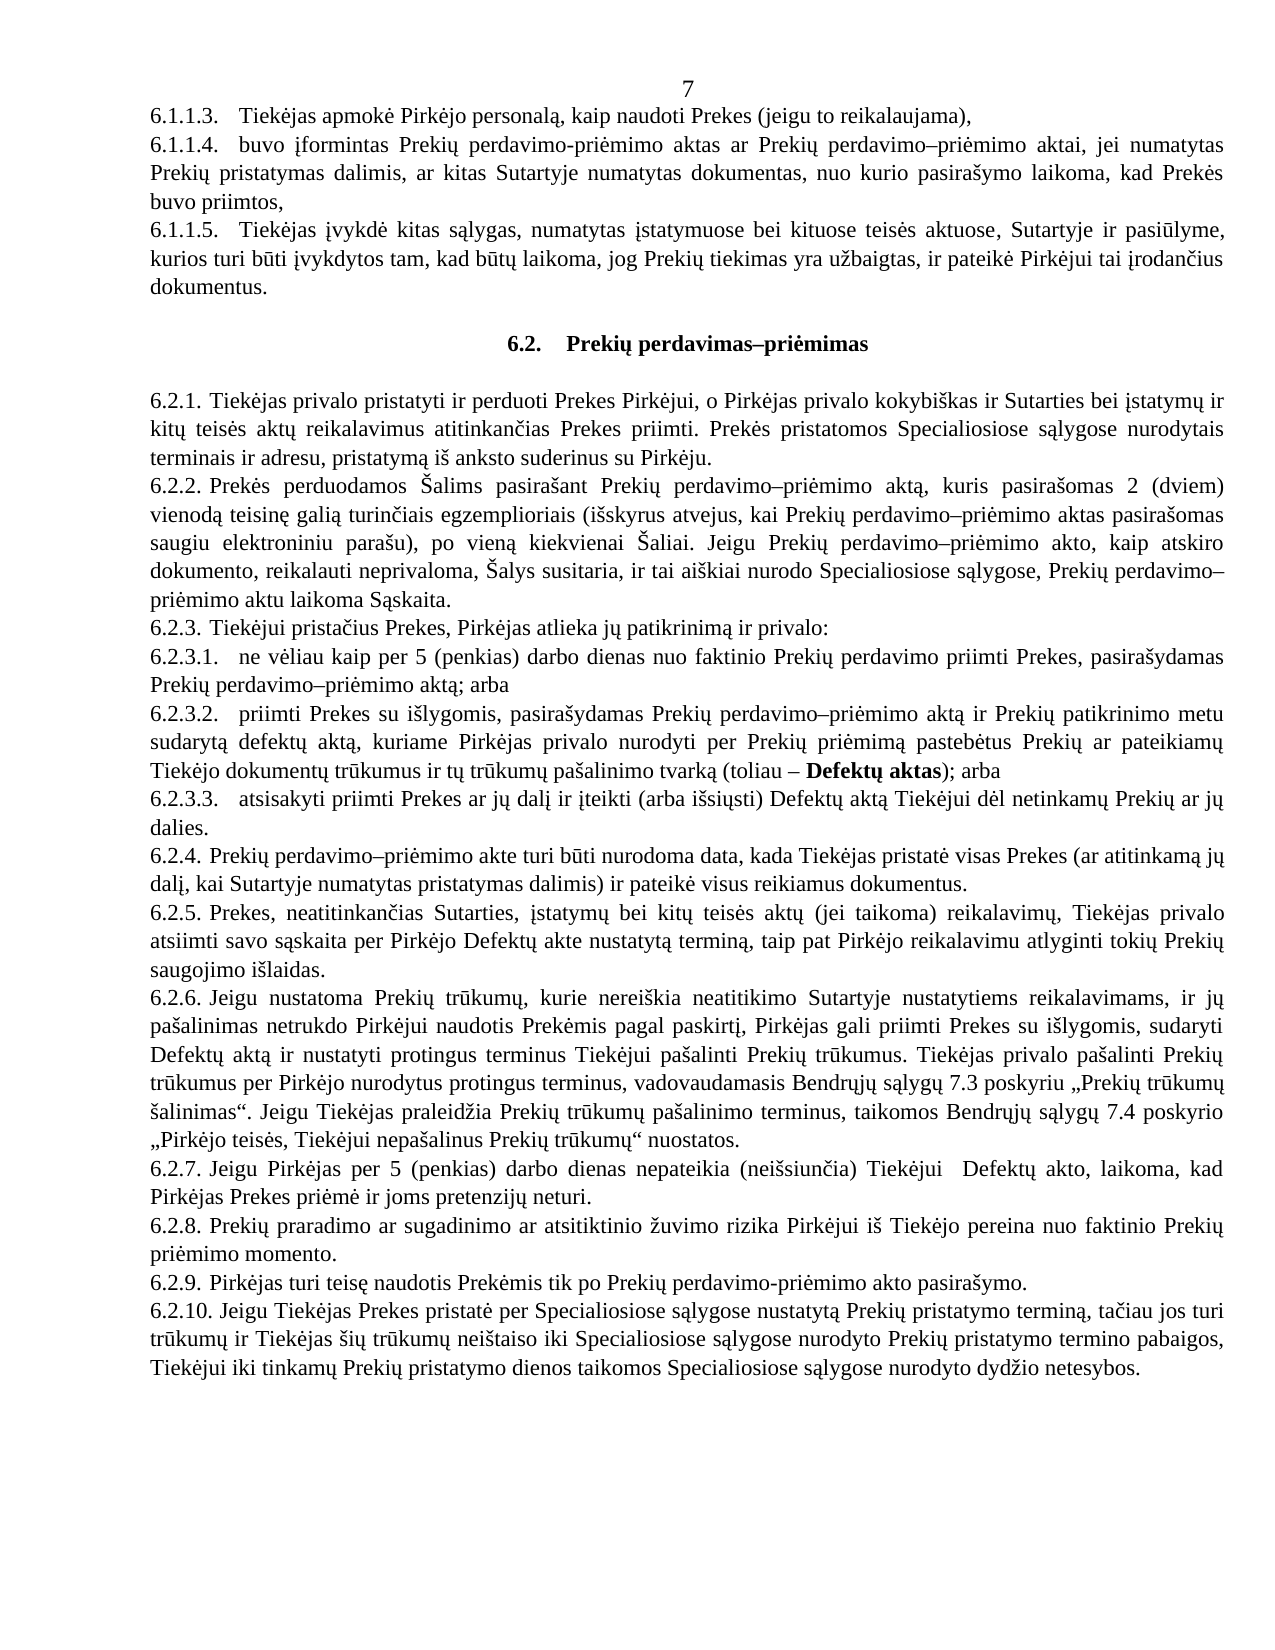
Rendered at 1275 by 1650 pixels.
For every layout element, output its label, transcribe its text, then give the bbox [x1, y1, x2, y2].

text 6.2.8. Prekių praradimo ar sugadinimo ar atsitiktinio žuvimo rizika Pirkėjui iš Tiekėjo pereina nuo faktinio Prekių priėmimo momento. [150, 1212, 1226, 1266]
text 6.2.6. Jeigu nustatoma Prekių trūkumų, kurie nereiškia neatitikimo Sutartyje nustatytiems reikalavimams, ir jų pašalinimas netrukdo Pirkėjui naudotis Prekėmis pagal paskirtį, Pirkėjas gali priimti Prekes su išlygomis, sudaryti Defektų aktą ir nustatyti protingus terminus Tiekėjui pašalinti Prekių trūkumus. Tiekėjas privalo pašalinti Prekių trūkumus per Pirkėjo nurodytus protingus terminus, vadovaudamasis Bendrųjų sąlygų 7.3 poskyriu „Prekių trūkumų šalinimas“. Jeigu Tiekėjas praleidžia Prekių trūkumų pašalinimo terminus, taikomos Bendrųjų sąlygų 7.4 poskyrio „Pirkėjo teisės, Tiekėjui nepašalinus Prekių trūkumų“ nuostatos. [150, 984, 1226, 1153]
text 6.2.3.1. ne vėliau kaip per 5 (penkias) darbo dienas nuo faktinio Prekių perdavimo priimti Prekes, pasirašydamas Prekių perdavimo–priėmimo aktą; arba [150, 643, 1226, 698]
text 6.2.3.2. priimti Prekes su išlygomis, pasirašydamas Prekių perdavimo–priėmimo aktą ir Prekių patikrinimo metu sudarytą defektų aktą, kuriame Pirkėjas privalo nurodyti per Prekių priėmimą pastebėtus Prekių ar pateikiamų Tiekėjo dokumentų trūkumus ir tų trūkumų pašalinimo tvarką (toliau – Defektų aktas); arba [150, 700, 1226, 783]
text 6.2.1. Tiekėjas privalo pristatyti ir perduoti Prekes Pirkėjui, o Pirkėjas privalo kokybiškas ir Sutarties bei įstatymų ir kitų teisės aktų reikalavimus atitinkančias Prekes priimti. Prekės pristatomos Specialiosiose sąlygose nurodytais terminais ir adresu, pristatymą iš anksto suderinus su Pirkėju. [150, 387, 1226, 470]
text 6.2.3. Tiekėjui pristačius Prekes, Pirkėjas atlieka jų patikrinimą ir privalo: [150, 614, 1226, 641]
text 6.2. Prekių perdavimas–priėmimas [150, 330, 1226, 356]
text 6.1.1.3. Tiekėjas apmokė Pirkėjo personalą, kaip naudoti Prekes (jeigu to reikalaujama), [150, 103, 1226, 129]
text 6.2.7. Jeigu Pirkėjas per 5 (penkias) darbo dienas nepateikia (neišsiunčia) Tiekėjui Defektų akto, laikoma, kad Pirkėjas Prekes priėmė ir joms pretenzijų neturi. [150, 1155, 1226, 1209]
text 6.2.2. Prekės perduodamos Šalims pasirašant Prekių perdavimo–priėmimo aktą, kuris pasirašomas 2 (dviem) vienodą teisinę galią turinčiais egzemplioriais (išskyrus atvejus, kai Prekių perdavimo–priėmimo aktas pasirašomas saugiu elektroniniu parašu), po vieną kiekvienai Šaliai. Jeigu Prekių perdavimo–priėmimo akto, kaip atskiro dokumento, reikalauti neprivaloma, Šalys susitaria, ir tai aiškiai nurodo Specialiosiose sąlygose, Prekių perdavimo–priėmimo aktu laikoma Sąskaita. [150, 472, 1226, 612]
text 6.2.5. Prekes, neatitinkančias Sutarties, įstatymų bei kitų teisės aktų (jei taikoma) reikalavimų, Tiekėjas privalo atsiimti savo sąskaita per Pirkėjo Defektų akte nustatytą terminą, taip pat Pirkėjo reikalavimu atlyginti tokių Prekių saugojimo išlaidas. [150, 899, 1226, 982]
text 6.2.3.3. atsisakyti priimti Prekes ar jų dalį ir įteikti (arba išsiųsti) Defektų aktą Tiekėjui dėl netinkamų Prekių ar jų dalies. [150, 785, 1226, 840]
text 6.1.1.4. buvo įformintas Prekių perdavimo-priėmimo aktas ar Prekių perdavimo–priėmimo aktai, jei numatytas Prekių pristatymas dalimis, ar kitas Sutartyje numatytas dokumentas, nuo kurio pasirašymo laikoma, kad Prekės buvo priimtos, [150, 131, 1226, 214]
text 6.2.9. Pirkėjas turi teisę naudotis Prekėmis tik po Prekių perdavimo-priėmimo akto pasirašymo. [150, 1268, 1226, 1295]
text 6.1.1.5. Tiekėjas įvykdė kitas sąlygas, numatytas įstatymuose bei kituose teisės aktuose, Sutartyje ir pasiūlyme, kurios turi būti įvykdytos tam, kad būtų laikoma, jog Prekių tiekimas yra užbaigtas, ir pateikė Pirkėjui tai įrodančius dokumentus. [150, 216, 1226, 299]
text 6.2.4. Prekių perdavimo–priėmimo akte turi būti nurodoma data, kada Tiekėjas pristatė visas Prekes (ar atitinkamą jų dalį, kai Sutartyje numatytas pristatymas dalimis) ir pateikė visus reikiamus dokumentus. [150, 842, 1226, 897]
text 6.2.10. Jeigu Tiekėjas Prekes pristatė per Specialiosiose sąlygose nustatytą Prekių pristatymo terminą, tačiau jos turi trūkumų ir Tiekėjas šių trūkumų neištaiso iki Specialiosiose sąlygose nurodyto Prekių pristatymo termino pabaigos, Tiekėjui iki tinkamų Prekių pristatymo dienos taikomos Specialiosiose sąlygose nurodyto dydžio netesybos. [150, 1297, 1226, 1380]
